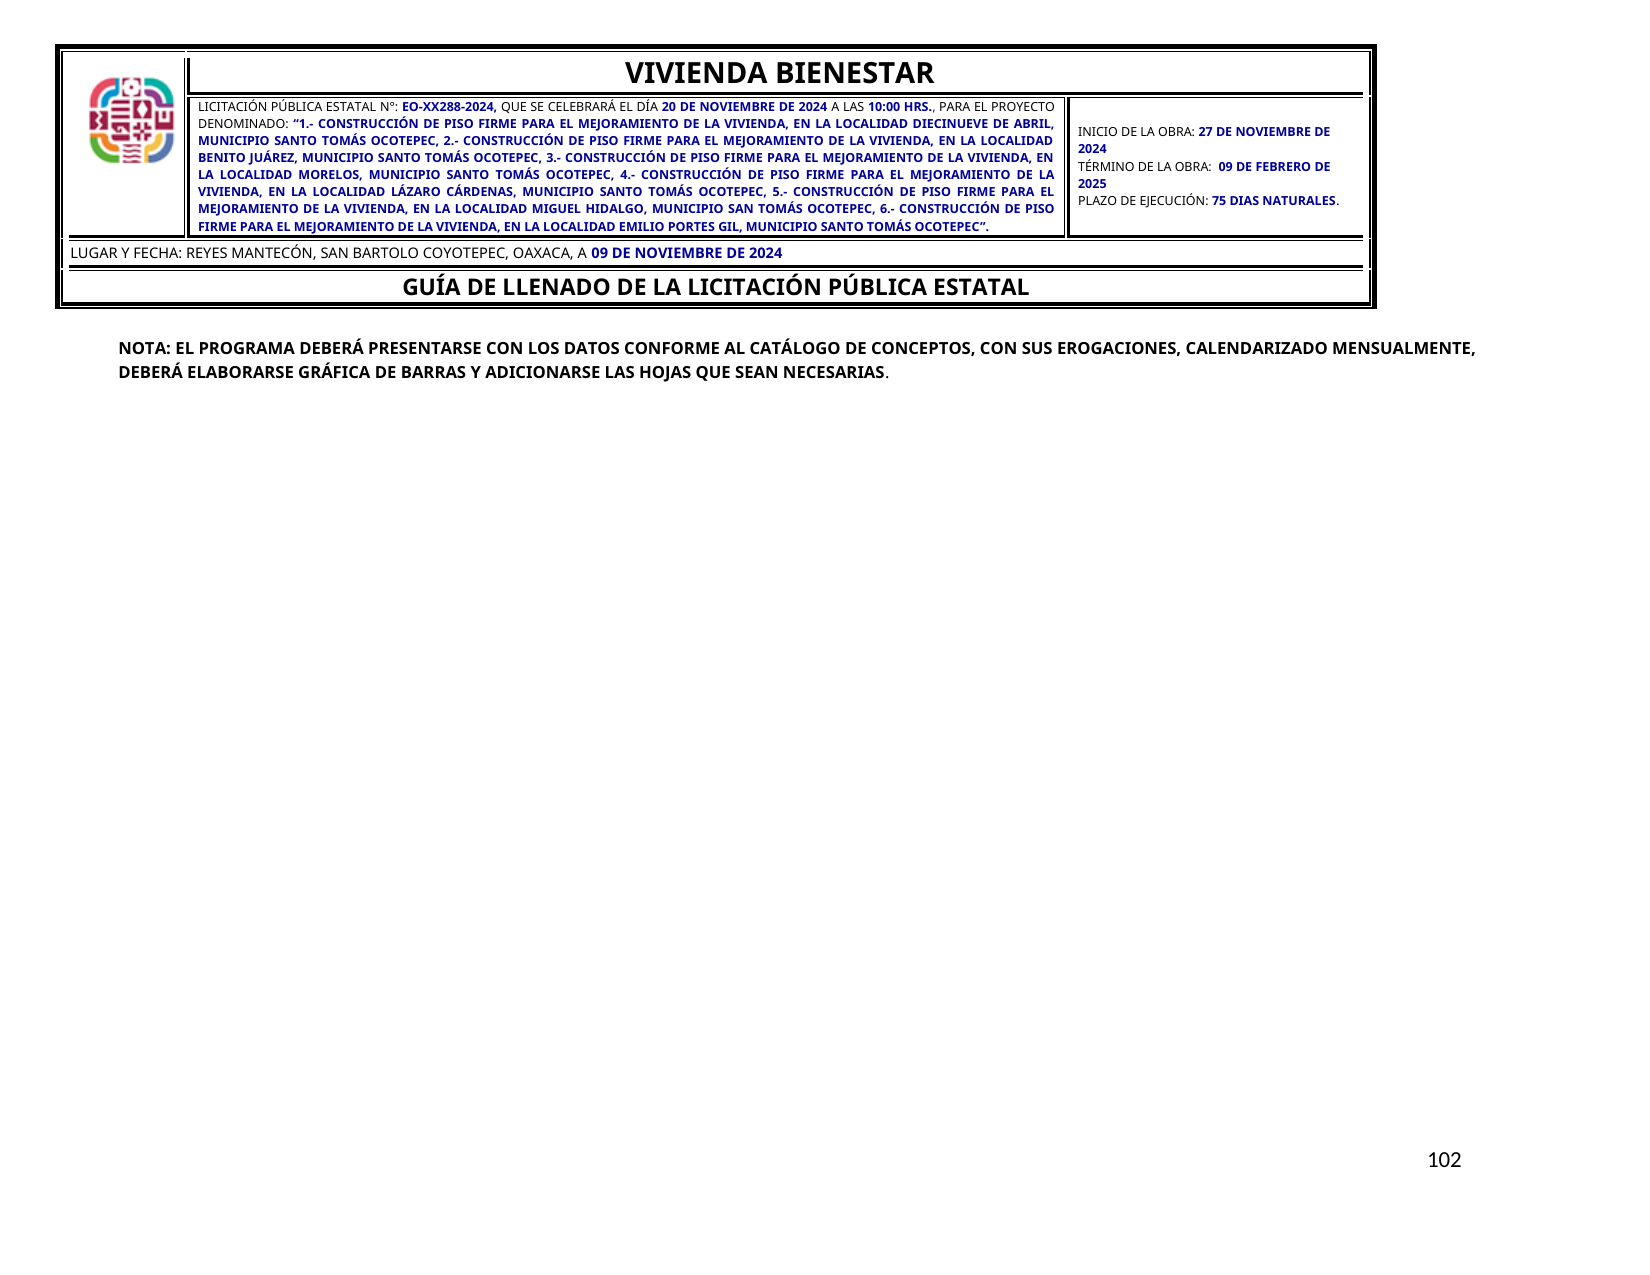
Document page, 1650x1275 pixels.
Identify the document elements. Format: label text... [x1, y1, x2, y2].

text NOTA: EL PROGRAMA DEBERÁ PRESENTARSE CON LOS DATOS CONFORME AL CATÁLOGO DE CONCEPTOS, CON SUS EROGACIONES, CALENDARIZADO MENSUALMENTE, DEBERÁ ELABORARSE GRÁFICA DE BARRAS Y ADICIONARSE LAS HOJAS QUE SEAN NECESARIAS. [118, 337, 1506, 384]
picture [78, 70, 184, 169]
